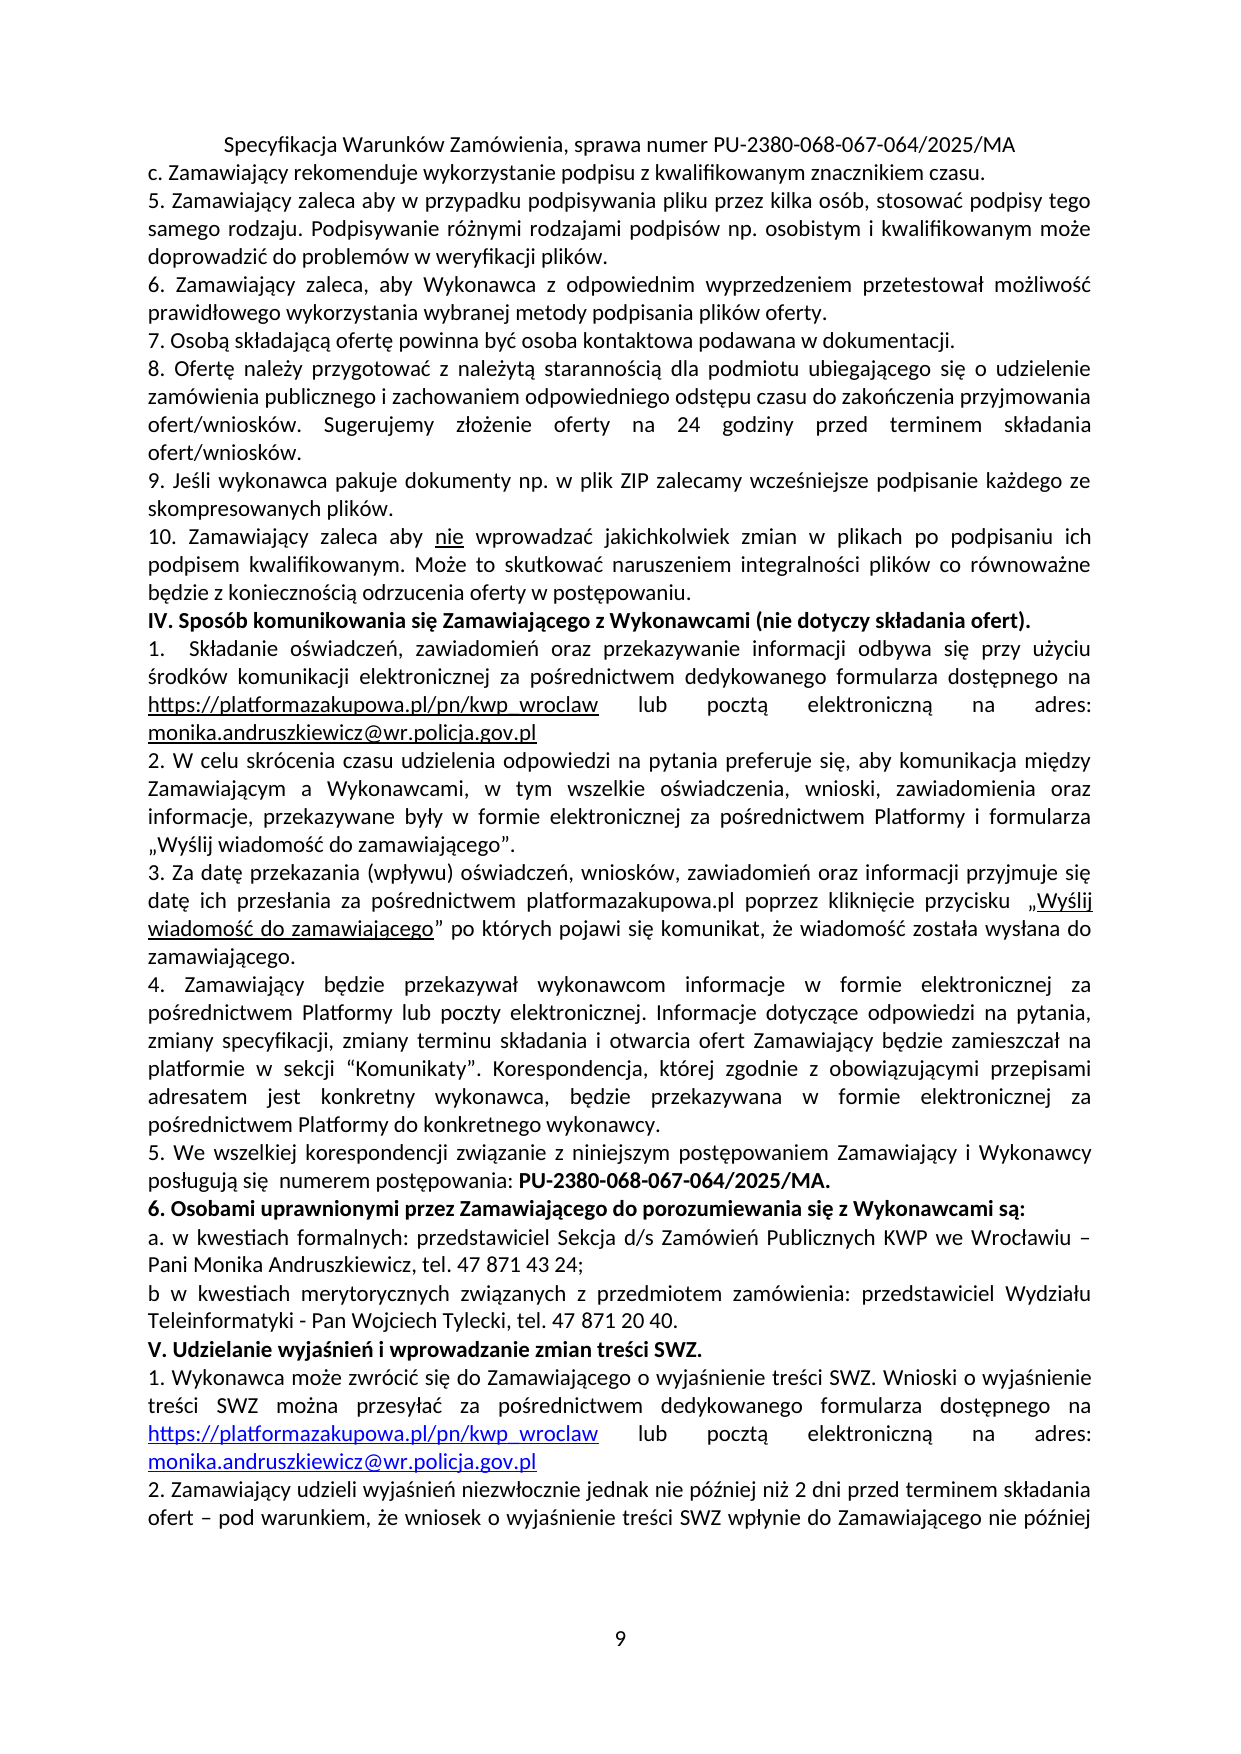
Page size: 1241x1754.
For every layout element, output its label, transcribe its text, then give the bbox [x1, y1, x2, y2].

text 1. Składanie oświadczeń, zawiadomień oraz przekazywanie informacji odbywa się przy użyciu środków komunikacji elektronicznej za pośrednictwem dedykowanego formularza dostępnego na https://platformazakupowa.pl/pn/kwp_wroclaw lub pocztą elektroniczną na adres: monika.andruszkiewicz@wr.policja.gov.pl [148, 634, 1093, 746]
text 4. Zamawiający będzie przekazywał wykonawcom informacje w formie elektronicznej za pośrednictwem Platformy lub poczty elektronicznej. Informacje dotyczące odpowiedzi na pytania, zmiany specyfikacji, zmiany terminu składania i otwarcia ofert Zamawiający będzie zamieszczał na platformie w sekcji “Komunikaty”. Korespondencja, której zgodnie z obowiązującymi przepisami adresatem jest konkretny wykonawca, będzie przekazywana w formie elektronicznej za pośrednictwem Platformy do konkretnego wykonawcy. [148, 970, 1093, 1138]
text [148, 1475, 1093, 1531]
text IV. Sposób komunikowania się Zamawiającego z Wykonawcami (nie dotyczy składania ofert). [148, 606, 1093, 634]
text 8. Ofertę należy przygotować z należytą starannością dla podmiotu ubiegającego się o udzielenie zamówienia publicznego i zachowaniem odpowiedniego odstępu czasu do zakończenia przyjmowania ofert/wniosków. Sugerujemy złożenie oferty na 24 godziny przed terminem składania ofert/wniosków. [148, 354, 1093, 466]
text 6. Osobami uprawnionymi przez Zamawiającego do porozumiewania się z Wykonawcami są: [148, 1194, 1093, 1223]
text 5. We wszelkiej korespondencji związanie z niniejszym postępowaniem Zamawiający i Wykonawcy posługują się numerem postępowania: PU-2380-068-067-064/2025/MA. [148, 1138, 1093, 1194]
text V. Udzielanie wyjaśnień i wprowadzanie zmian treści SWZ. [148, 1335, 1093, 1363]
text b w kwestiach merytorycznych związanych z przedmiotem zamówienia: przedstawiciel Wydziału Teleinformatyki - Pan Wojciech Tylecki, tel. 47 871 20 40. [148, 1279, 1093, 1335]
text 9. Jeśli wykonawca pakuje dokumenty np. w plik ZIP zalecamy wcześniejsze podpisanie każdego ze skompresowanych plików. [148, 466, 1093, 522]
text 2. W celu skrócenia czasu udzielenia odpowiedzi na pytania preferuje się, aby komunikacja między Zamawiającym a Wykonawcami, w tym wszelkie oświadczenia, wnioski, zawiadomienia oraz informacje, przekazywane były w formie elektronicznej za pośrednictwem Platformy i formularza „Wyślij wiadomość do zamawiającego”. [148, 746, 1093, 858]
text 3. Za datę przekazania (wpływu) oświadczeń, wniosków, zawiadomień oraz informacji przyjmuje się datę ich przesłania za pośrednictwem platformazakupowa.pl poprzez kliknięcie przycisku „Wyślij wiadomość do zamawiającego” po których pojawi się komunikat, że wiadomość została wysłana do zamawiającego. [148, 858, 1093, 970]
text 6. Zamawiający zaleca, aby Wykonawca z odpowiednim wyprzedzeniem przetestował możliwość prawidłowego wykorzystania wybranej metody podpisania plików oferty. [148, 270, 1093, 326]
text 5. Zamawiający zaleca aby w przypadku podpisywania pliku przez kilka osób, stosować podpisy tego samego rodzaju. Podpisywanie różnymi rodzajami podpisów np. osobistym i kwalifikowanym może doprowadzić do problemów w weryfikacji plików. [148, 186, 1093, 270]
text 1. Wykonawca może zwrócić się do Zamawiającego o wyjaśnienie treści SWZ. Wnioski o wyjaśnienie treści SWZ można przesyłać za pośrednictwem dedykowanego formularza dostępnego na https://platformazakupowa.pl/pn/kwp_wroclaw lub pocztą elektroniczną na adres: monika.andruszkiewicz@wr.policja.gov.pl [148, 1363, 1093, 1475]
text c. Zamawiający rekomenduje wykorzystanie podpisu z kwalifikowanym znacznikiem czasu. [148, 158, 1093, 186]
text a. w kwestiach formalnych: przedstawiciel Sekcja d/s Zamówień Publicznych KWP we Wrocławiu – Pani Monika Andruszkiewicz, tel. 47 871 43 24; [148, 1223, 1093, 1279]
text 7. Osobą składającą ofertę powinna być osoba kontaktowa podawana w dokumentacji. [148, 326, 1093, 354]
text 10. Zamawiający zaleca aby nie wprowadzać jakichkolwiek zmian w plikach po podpisaniu ich podpisem kwalifikowanym. Może to skutkować naruszeniem integralności plików co równoważne będzie z koniecznością odrzucenia oferty w postępowaniu. [148, 522, 1093, 606]
